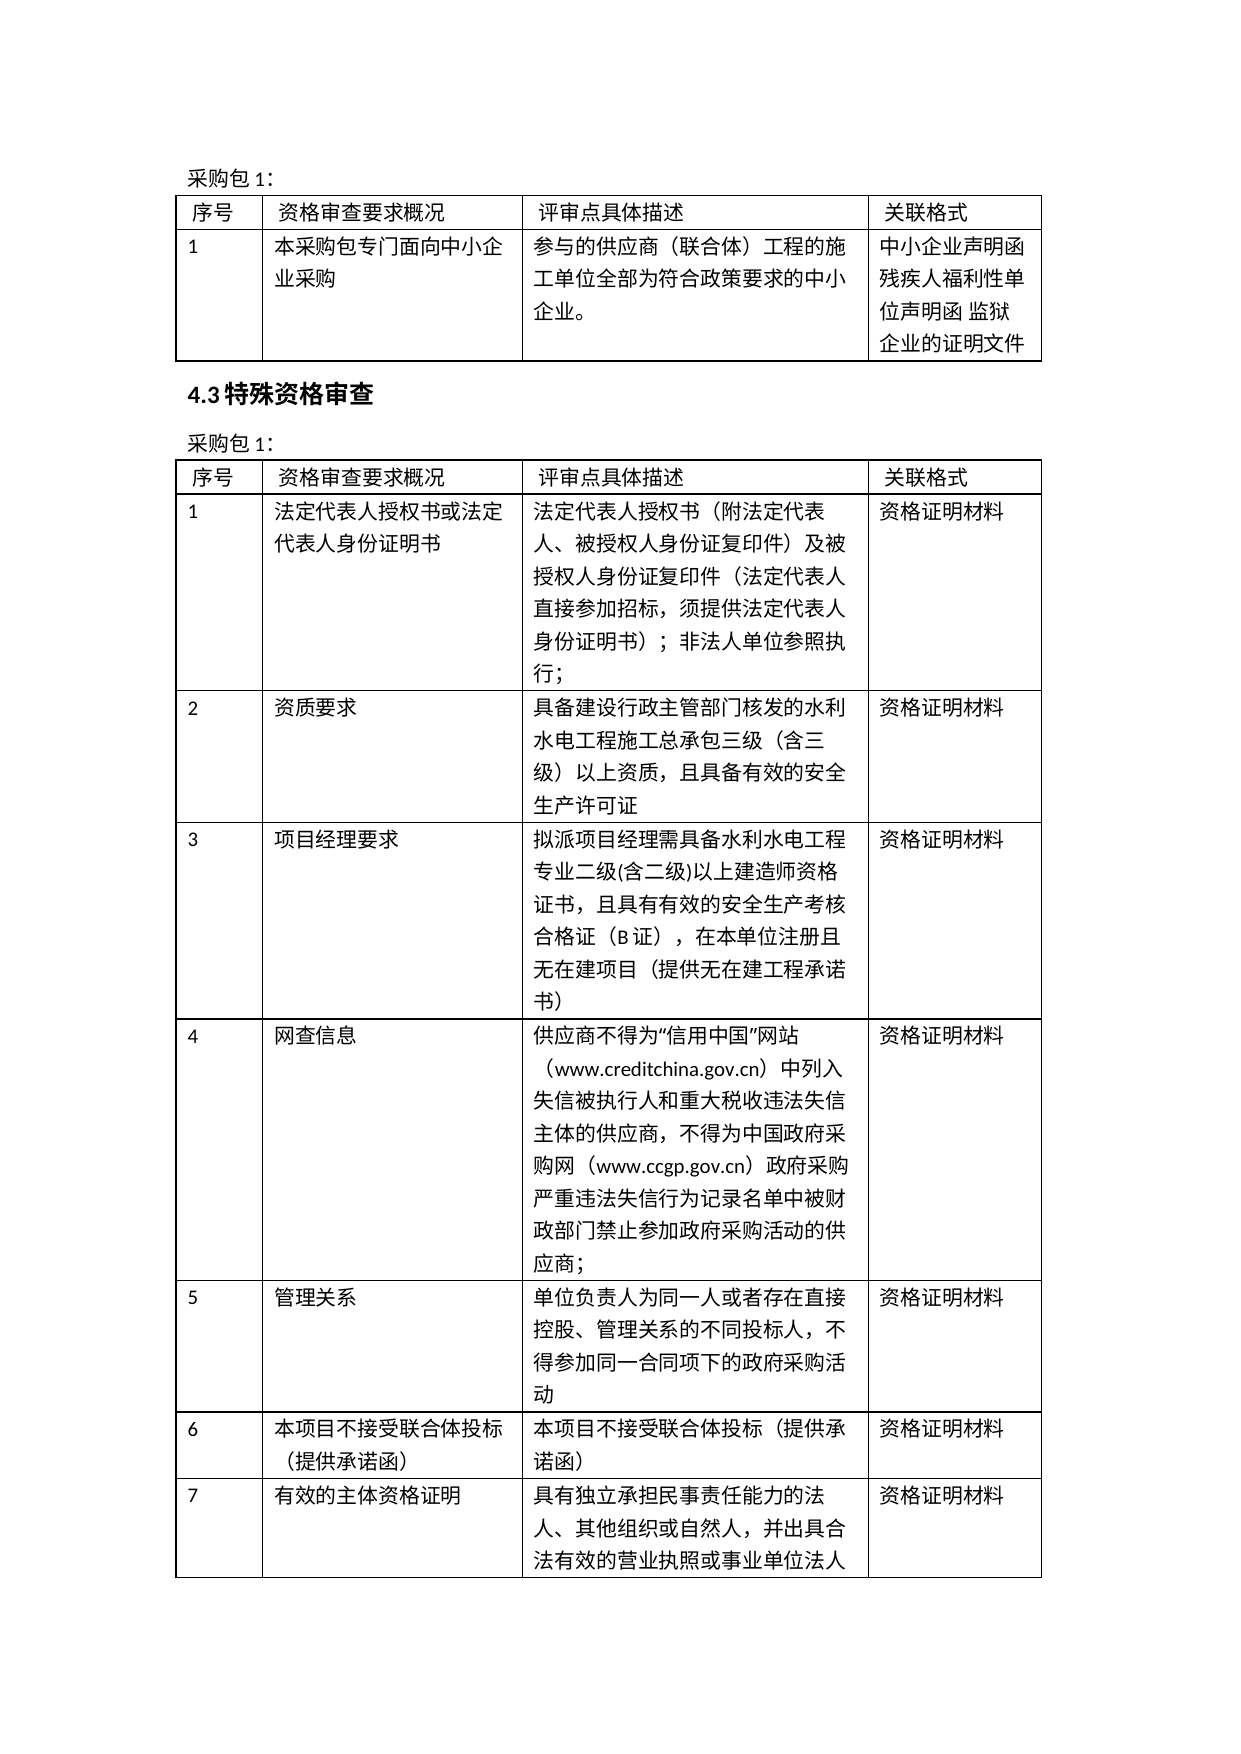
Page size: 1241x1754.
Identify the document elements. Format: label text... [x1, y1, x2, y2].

table_cell 本采购包专门面向中小企业采购 [263, 230, 522, 360]
table_cell 4 [177, 1020, 262, 1279]
table_cell 网查信息 [263, 1020, 522, 1279]
table_header 评审点具体描述 [523, 461, 868, 493]
text 采购包1： [187, 162, 1053, 194]
table_cell 3 [177, 823, 262, 1018]
table_cell 有效的主体资格证明 [263, 1479, 522, 1577]
table_cell 管理关系 [263, 1281, 522, 1411]
table_cell 资格证明材料 [869, 1413, 1041, 1478]
table_cell 7 [177, 1479, 262, 1577]
table_cell 资格证明材料 [869, 1281, 1041, 1411]
table_header 序号 [177, 461, 262, 493]
table_cell 法定代表人授权书（附法定代表人、被授权人身份证复印件）及被授权人身份证复印件（法定代表人直接参加招标，须提供法定代表人身份证明书）；非法人单位参照执行； [523, 495, 868, 690]
table_cell 具备建设行政主管部门核发的水利水电工程施工总承包三级（含三级）以上资质，且具备有效的安全生产许可证 [523, 691, 868, 821]
table_cell 资质要求 [263, 691, 522, 821]
table_cell 资格证明材料 [869, 823, 1041, 1018]
table_header 评审点具体描述 [523, 196, 868, 228]
text 4.3特殊资格审查 [187, 362, 1053, 427]
table_cell 资格证明材料 [869, 1479, 1041, 1577]
table_cell 单位负责人为同一人或者存在直接控股、管理关系的不同投标人，不得参加同一合同项下的政府采购活动 [523, 1281, 868, 1411]
table_cell 供应商不得为“信用中国”网站（www.creditchina.gov.cn）中列入失信被执行人和重大税收违法失信主体的供应商，不得为中国政府采购网（www.ccgp.gov.cn）政府采购严重违法失信行为记录名单中被财政部门禁止参加政府采购活动的供应商； [523, 1020, 868, 1279]
table_header 序号 [177, 196, 262, 228]
table_cell 参与的供应商（联合体）工程的施工单位全部为符合政策要求的中小企业。 [523, 230, 868, 360]
table_cell 本项目不接受联合体投标（提供承诺函） [263, 1413, 522, 1478]
table_header 关联格式 [869, 461, 1041, 493]
table_cell 资格证明材料 [869, 1020, 1041, 1279]
table_cell 2 [177, 691, 262, 821]
table_header 资格审查要求概况 [263, 196, 522, 228]
table_cell 中小企业声明函 残疾人福利性单位声明函 监狱企业的证明文件 [869, 230, 1041, 360]
table_cell 6 [177, 1413, 262, 1478]
table_cell 1 [177, 495, 262, 690]
table_cell 法定代表人授权书或法定代表人身份证明书 [263, 495, 522, 690]
table_cell 5 [177, 1281, 262, 1411]
table_cell 本项目不接受联合体投标（提供承诺函） [523, 1413, 868, 1478]
table_cell 1 [177, 230, 262, 360]
table_cell 项目经理要求 [263, 823, 522, 1018]
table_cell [523, 1479, 868, 1577]
text 采购包1： [187, 427, 1053, 459]
table_cell 资格证明材料 [869, 691, 1041, 821]
table_header 关联格式 [869, 196, 1041, 228]
table_cell 拟派项目经理需具备水利水电工程专业二级(含二级)以上建造师资格证书，且具有有效的安全生产考核合格证（B证），在本单位注册且无在建项目（提供无在建工程承诺书） [523, 823, 868, 1018]
table_cell 资格证明材料 [869, 495, 1041, 690]
table_header 资格审查要求概况 [263, 461, 522, 493]
